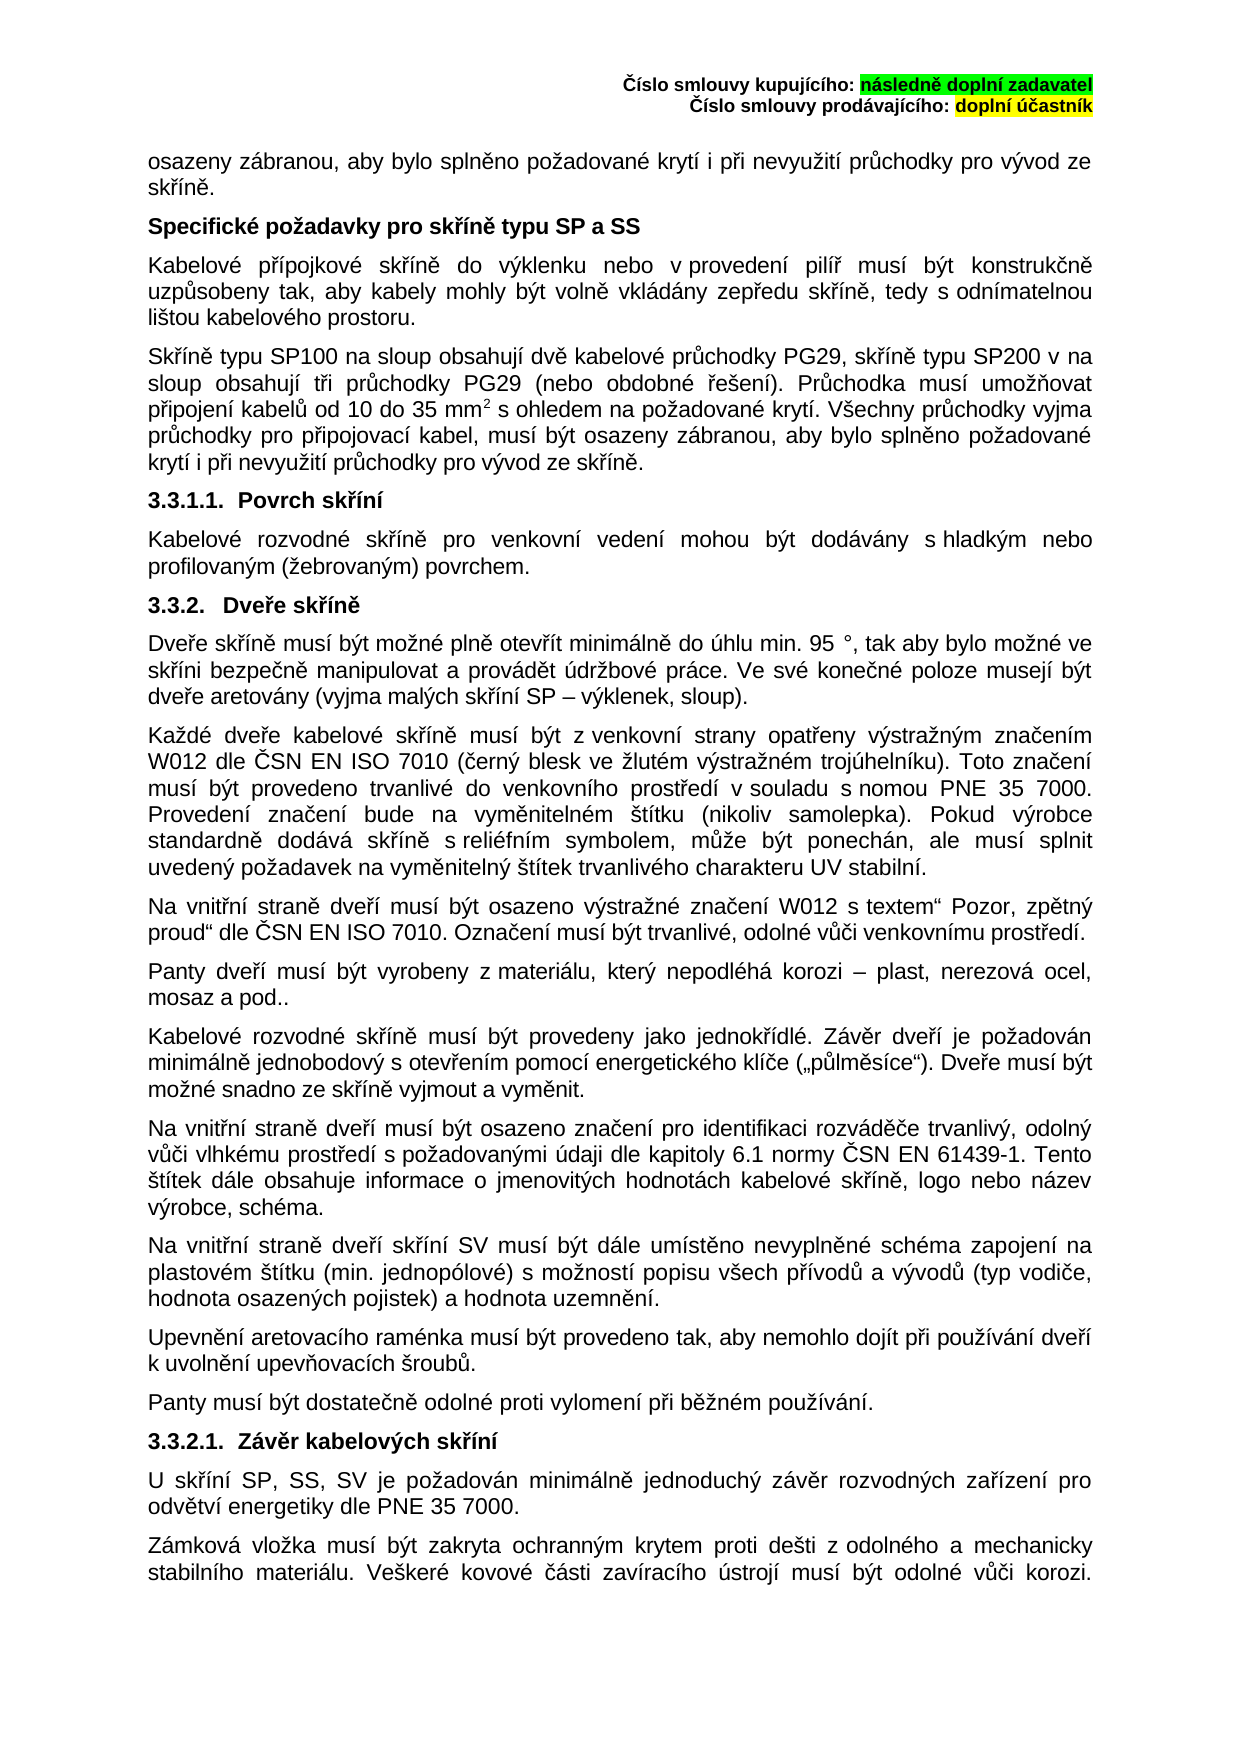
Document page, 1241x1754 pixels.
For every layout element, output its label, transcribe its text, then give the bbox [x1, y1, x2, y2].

text Na vnitřní straně dveří musí být osazeno výstražné značení W012 s textem“ Pozor, zpětný proud“ dle ČSN EN ISO 7010. Označení musí být trvanlivé, odolné vůči venkovnímu prostředí. [148, 893, 1093, 945]
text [148, 148, 1093, 200]
text Kabelové rozvodné skříně musí být provedeny jako jednokřídlé. Závěr dveří je požadován minimálně jednobodový s otevřením pomocí energetického klíče („půlměsíce“). Dveře musí být možné snadno ze skříně vyjmout a vyměnit. [148, 1023, 1093, 1102]
text U skříní SP, SS, SV je požadován minimálně jednoduchý závěr rozvodných zařízení pro odvětví energetiky dle PNE 35 7000. [148, 1467, 1093, 1520]
text Panty dveří musí být vyrobeny z materiálu, který nepodléhá korozi – plast, nerezová ocel, mosaz a pod.. [148, 958, 1093, 1011]
list Povrch skříní [148, 487, 1093, 514]
text Panty musí být dostatečně odolné proti vylomení při běžném používání. [148, 1389, 1093, 1416]
text Na vnitřní straně dveří skříní SV musí být dále umístěno nevyplněné schéma zapojení na plastovém štítku (min. jednopólové) s možností popisu všech přívodů a vývodů (typ vodiče, hodnota osazených pojistek) a hodnota uzemnění. [148, 1232, 1093, 1312]
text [148, 1532, 1093, 1585]
text Kabelové přípojkové skříně do výklenku nebo v provedení pilíř musí být konstrukčně uzpůsobeny tak, aby kabely mohly být volně vkládány zepředu skříně, tedy s odnímatelnou lištou kabelového prostoru. [148, 252, 1093, 331]
text Dveře skříně musí být možné plně otevřít minimálně do úhlu min. 95 °, tak aby bylo možné ve skříni bezpečně manipulovat a provádět údržbové práce. Ve své konečné poloze musejí být dveře aretovány (vyjma malých skříní SP – výklenek, sloup). [148, 630, 1093, 709]
text Kabelové rozvodné skříně pro venkovní vedení mohou být dodávány s hladkým nebo profilovaným (žebrovaným) povrchem. [148, 526, 1093, 579]
text Upevnění aretovacího raménka musí být provedeno tak, aby nemohlo dojít při používání dveří k uvolnění upevňovacích šroubů. [148, 1324, 1093, 1377]
text Na vnitřní straně dveří musí být osazeno značení pro identifikaci rozváděče trvanlivý, odolný vůči vlhkému prostředí s požadovanými údaji dle kapitoly 6.1 normy ČSN EN 61439-1. Tento štítek dále obsahuje informace o jmenovitých hodnotách kabelové skříně, logo nebo název výrobce, schéma. [148, 1114, 1093, 1220]
list Dveře skříně [148, 592, 1093, 618]
text Skříně typu SP100 na sloup obsahují dvě kabelové průchodky PG29, skříně typu SP200 v na sloup obsahují tři průchodky PG29 (nebo obdobné řešení). Průchodka musí umožňovat připojení kabelů od 10 do 35 mm2 s ohledem na požadované krytí. Všechny průchodky vyjma průchodky pro připojovací kabel, musí být osazeny zábranou, aby bylo splněno požadované krytí i při nevyužití průchodky pro vývod ze skříně. [148, 343, 1093, 475]
list Závěr kabelových skříní [148, 1428, 1093, 1454]
text Specifické požadavky pro skříně typu SP a SS [148, 213, 1093, 239]
text Každé dveře kabelové skříně musí být z venkovní strany opatřeny výstražným značením W012 dle ČSN EN ISO 7010 (černý blesk ve žlutém výstražném trojúhelníku). Toto značení musí být provedeno trvanlivé do venkovního prostředí v souladu s nomou PNE 35 7000. Provedení značení bude na vyměnitelném štítku (nikoliv samolepka). Pokud výrobce standardně dodává skříně s reliéfním symbolem, může být ponechán, ale musí splnit uvedený požadavek na vyměnitelný štítek trvanlivého charakteru UV stabilní. [148, 722, 1093, 880]
